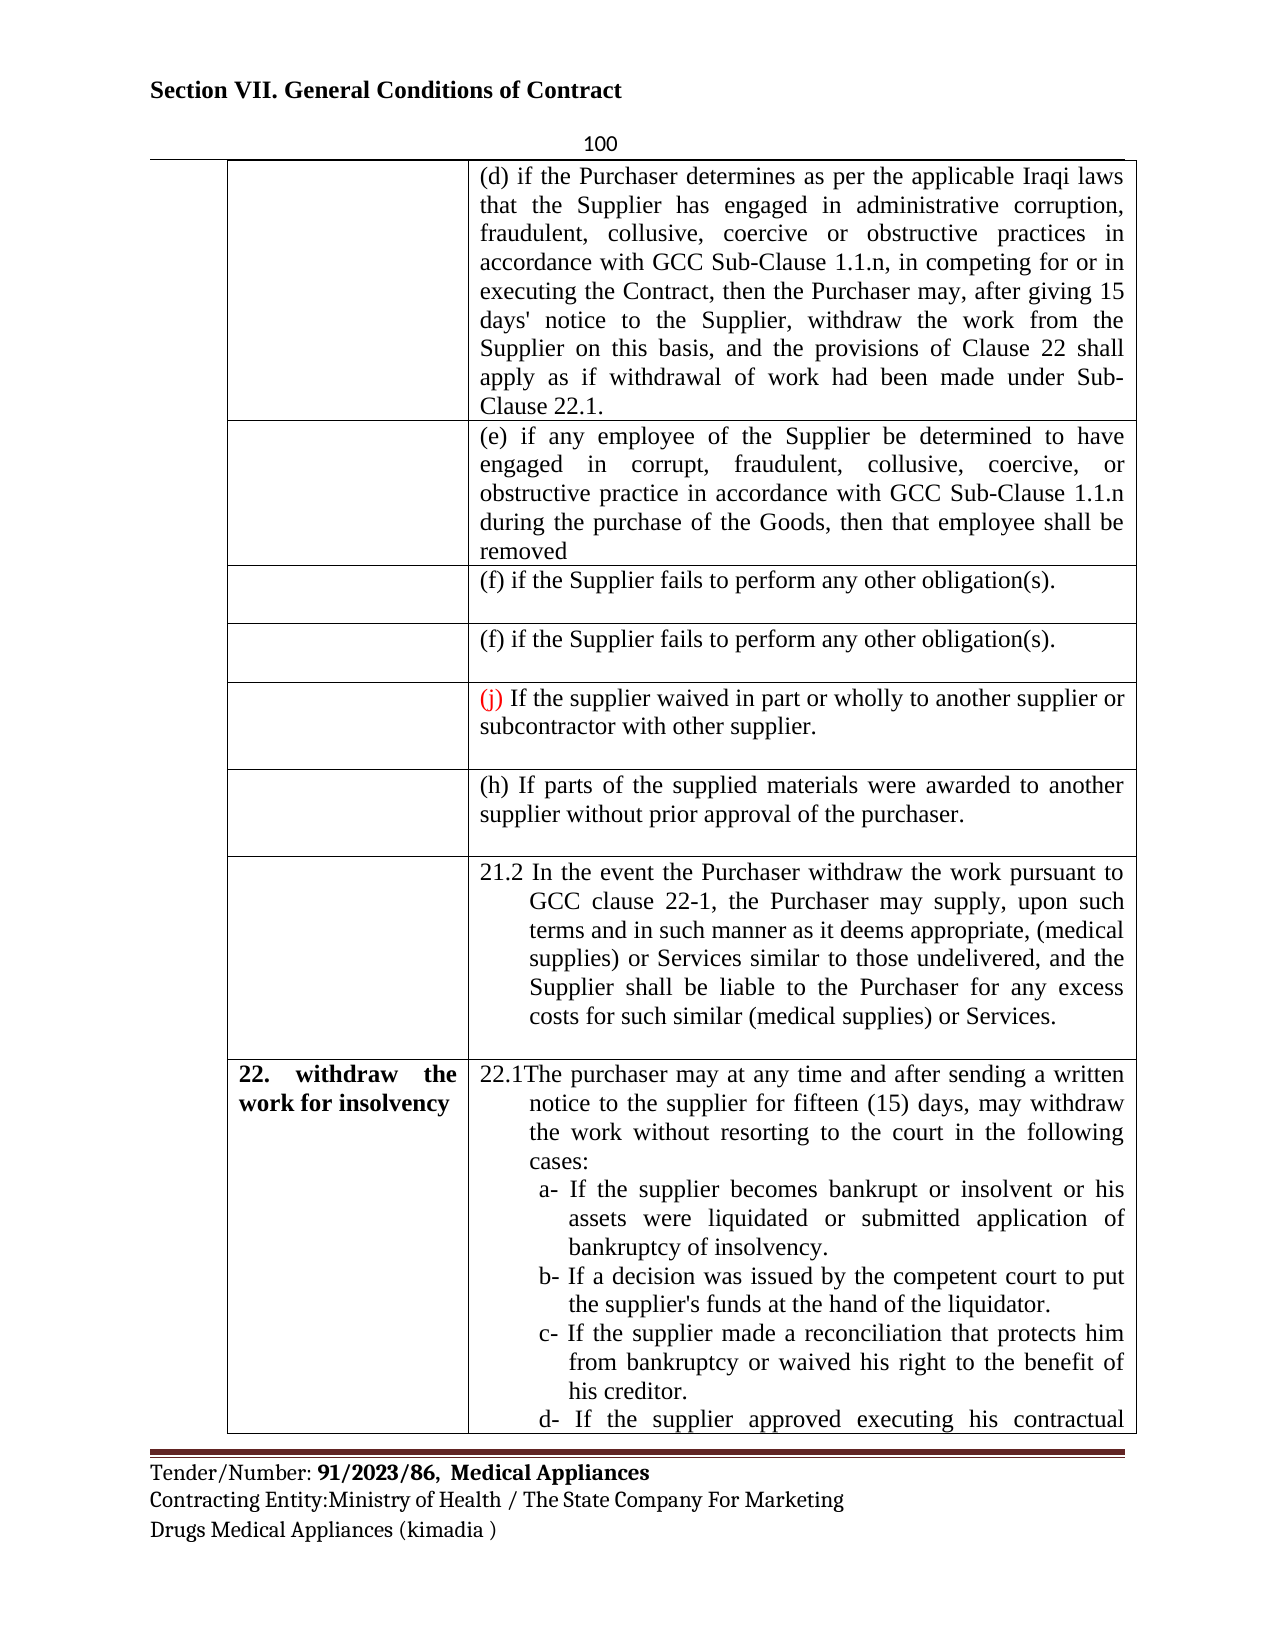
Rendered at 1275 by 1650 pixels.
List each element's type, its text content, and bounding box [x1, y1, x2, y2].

table_header [228, 161, 468, 420]
table_cell (f) if the Supplier fails to perform any other obligation(s). [469, 624, 1136, 682]
table_cell (h) If parts of the supplied materials were awarded to another supplier without prior approval of the purchaser. [469, 770, 1136, 856]
table_header (d) if the Purchaser determines as per the applicable Iraqi laws that the Supplier has engaged in administrative corruption, fraudulent, collusive, coercive or obstructive practices in accordance with GCC Sub-Clause 1.1.n, in competing for or in executing the Contract, then the Purchaser may, after giving 15 days' notice to the Supplier, withdraw the work from the Supplier on this basis, and the provisions of Clause 22 shall apply as if withdrawal of work had been made under Sub-Clause 22.1. [469, 161, 1136, 420]
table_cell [228, 1060, 468, 1433]
table_cell (f) if the Supplier fails to perform any other obligation(s). [469, 566, 1136, 623]
table_cell [228, 421, 468, 564]
table_cell [228, 857, 468, 1058]
table_cell [228, 683, 468, 769]
table_cell [228, 624, 468, 682]
table_cell [228, 770, 468, 856]
table_cell 21.2 In the event the Purchaser withdraw the work pursuant to GCC clause 22-1, the Purchaser may supply, upon such terms and in such manner as it deems appropriate, (medical supplies) or Services similar to those undelivered, and the Supplier shall be liable to the Purchaser for any excess costs for such similar (medical supplies) or Services. [469, 857, 1136, 1058]
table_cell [469, 1060, 1136, 1433]
table_cell [228, 566, 468, 623]
table_cell (j) If the supplier waived in part or wholly to another supplier or subcontractor with other supplier. [469, 683, 1136, 769]
table_cell (e) if any employee of the Supplier be determined to have engaged in corrupt, fraudulent, collusive, coercive, or obstructive practice in accordance with GCC Sub-Clause 1.1.n during the purchase of the Goods, then that employee shall be removed [469, 421, 1136, 564]
